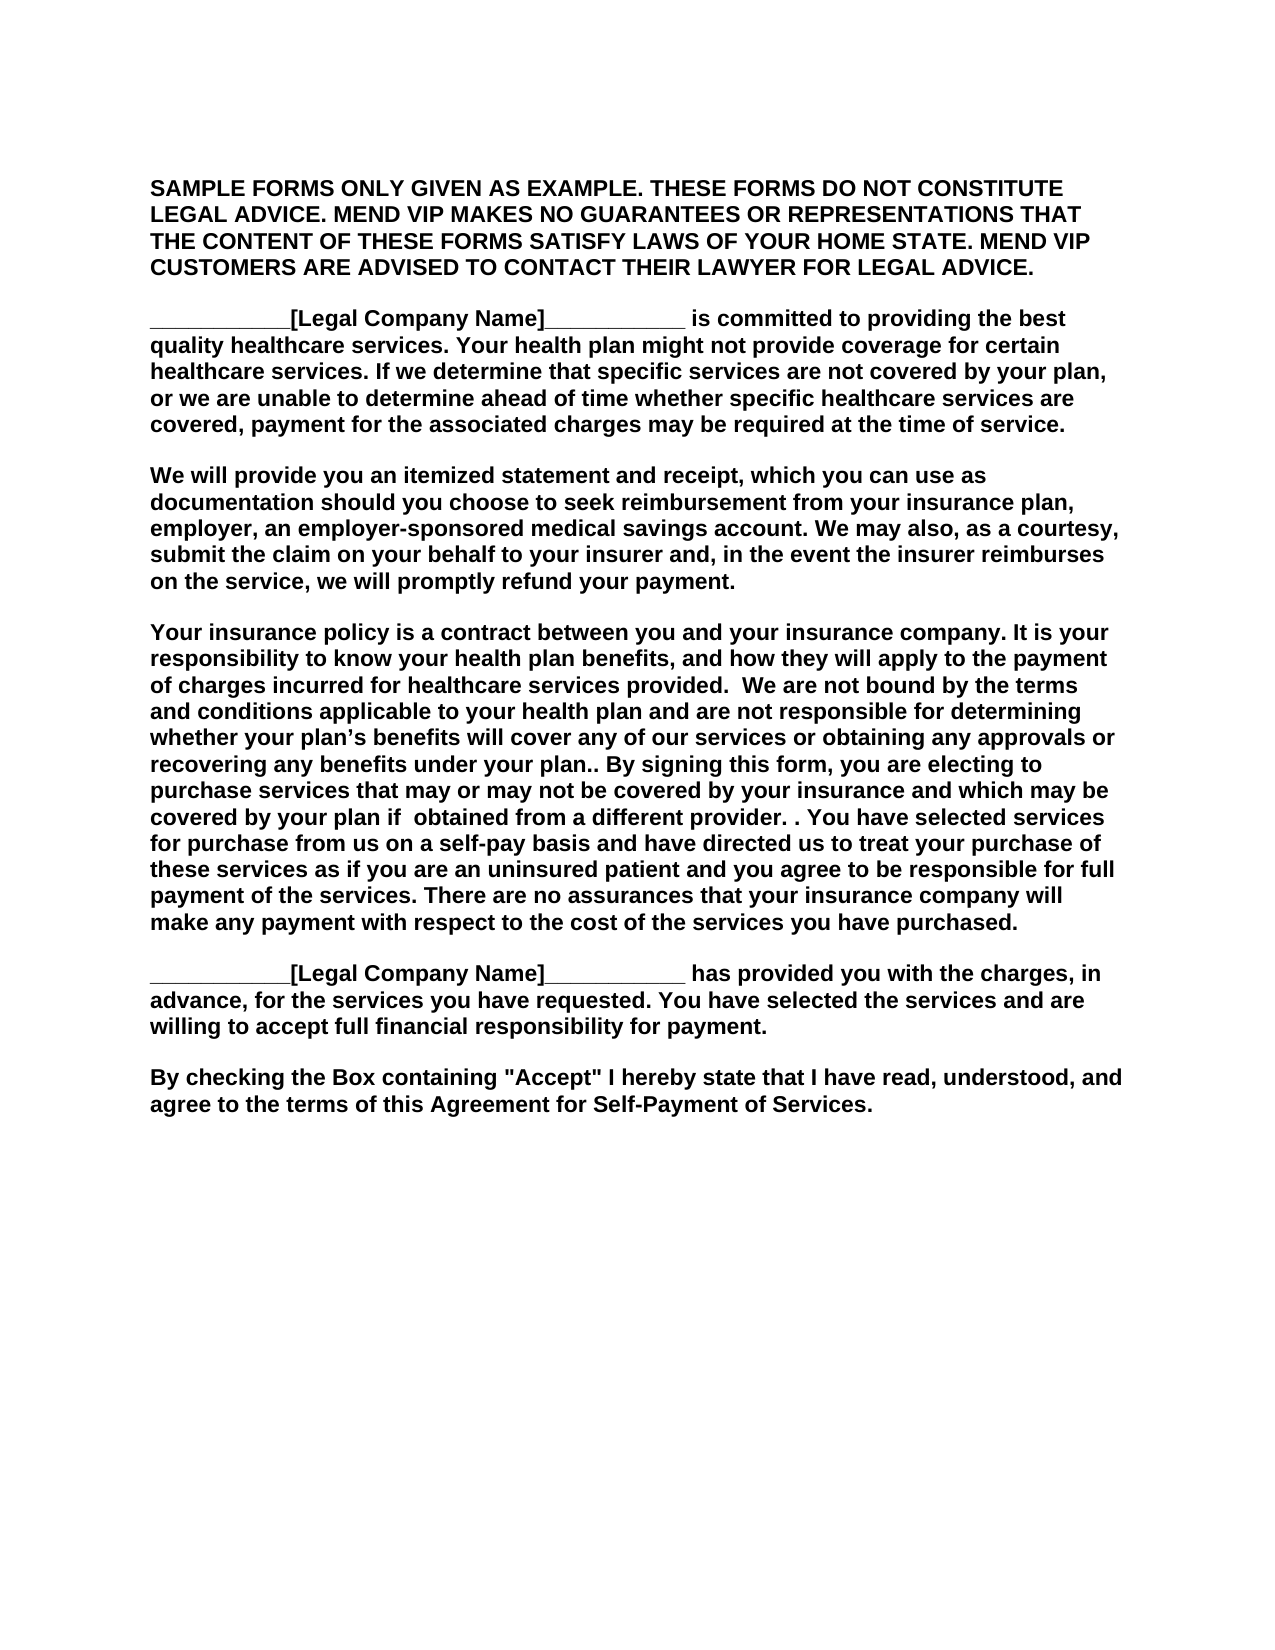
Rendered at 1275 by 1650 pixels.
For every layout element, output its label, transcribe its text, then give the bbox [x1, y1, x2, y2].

text ___________[Legal Company Name]___________ has provided you with the charges, in advance, for the services you have requested. You have selected the services and are willing to accept full financial responsibility for payment. [150, 960, 1125, 1039]
text By checking the Box containing "Accept" I hereby state that I have read, understood, and agree to the terms of this Agreement for Self-Payment of Services. [150, 1064, 1125, 1117]
text We will provide you an itemized statement and receipt, which you can use as documentation should you choose to seek reimbursement from your insurance plan, employer, an employer-sponsored medical savings account. We may also, as a courtesy, submit the claim on your behalf to your insurer and, in the event the insurer reimburses on the service, we will promptly refund your payment. [150, 462, 1125, 594]
text Your insurance policy is a contract between you and your insurance company. It is your responsibility to know your health plan benefits, and how they will apply to the payment of charges incurred for healthcare services provided. We are not bound by the terms and conditions applicable to your health plan and are not responsible for determining whether your plan’s benefits will cover any of our services or obtaining any approvals or recovering any benefits under your plan.. By signing this form, you are electing to purchase services that may or may not be covered by your insurance and which may be covered by your plan if obtained from a different provider. . You have selected services for purchase from us on a self-pay basis and have directed us to treat your purchase of these services as if you are an uninsured patient and you agree to be responsible for full payment of the services. There are no assurances that your insurance company will make any payment with respect to the cost of the services you have purchased. [150, 619, 1125, 935]
text ___________[Legal Company Name]___________ is committed to providing the best quality healthcare services. Your health plan might not provide coverage for certain healthcare services. If we determine that specific services are not covered by your plan, or we are unable to determine ahead of time whether specific healthcare services are covered, payment for the associated charges may be required at the time of service. [150, 305, 1125, 437]
text SAMPLE FORMS ONLY GIVEN AS EXAMPLE. THESE FORMS DO NOT CONSTITUTE LEGAL ADVICE. MEND VIP MAKES NO GUARANTEES OR REPRESENTATIONS THAT THE CONTENT OF THESE FORMS SATISFY LAWS OF YOUR HOME STATE. MEND VIP CUSTOMERS ARE ADVISED TO CONTACT THEIR LAWYER FOR LEGAL ADVICE. [150, 175, 1125, 280]
